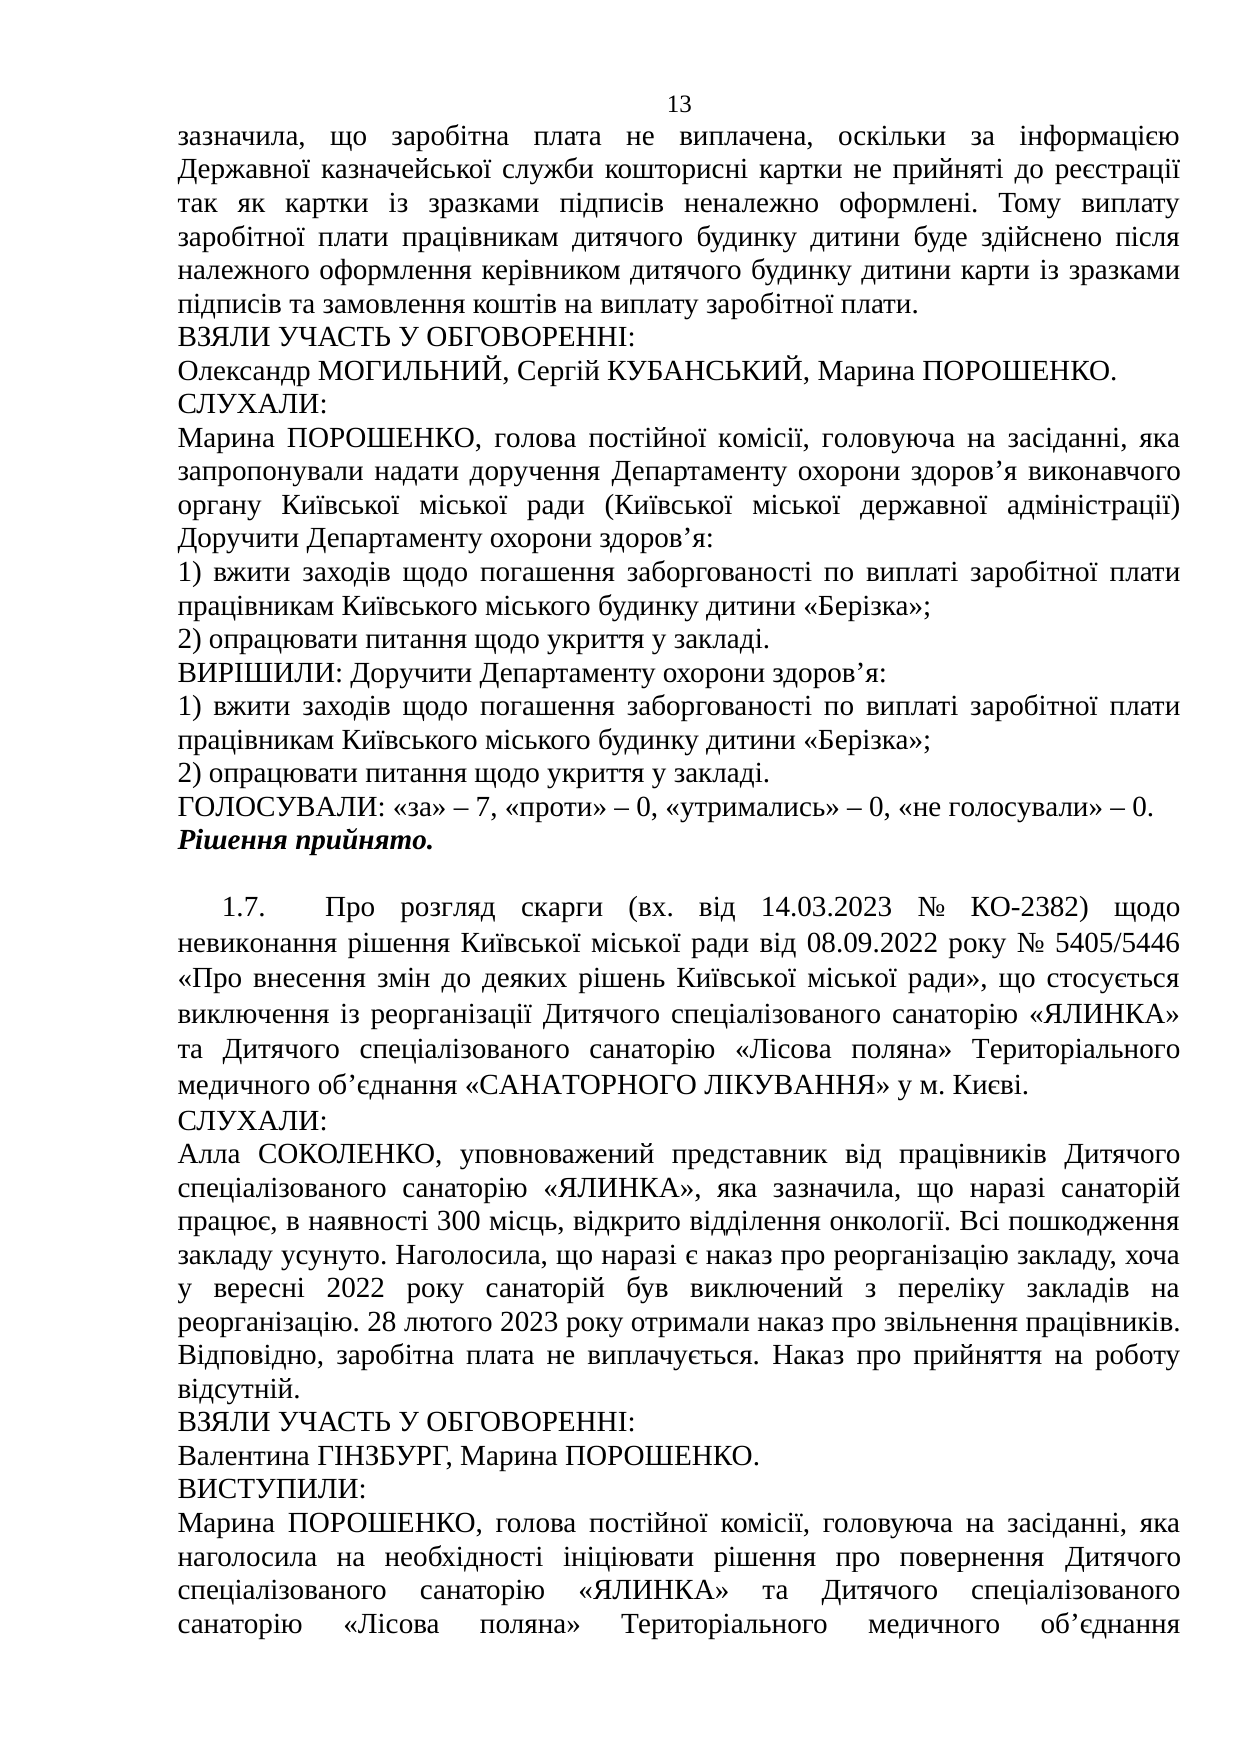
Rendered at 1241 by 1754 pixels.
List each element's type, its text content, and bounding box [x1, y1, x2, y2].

text Рішення прийнято. [177, 822, 1181, 856]
text ВЗЯЛИ УЧАСТЬ У ОБГОВОРЕННІ: [177, 1404, 1181, 1438]
list Про розгляд скарги (вх. від 14.03.2023 № КО-2382) щодо невиконання рішення Київської міської ради від 08.09.2022 року № 5405/5446 «Про внесення змін до деяких рішень Київської міської ради», що стосується виключення із реорганізації Дитячого спеціалізованого санаторію «ЯЛИНКА» та Дитячого спеціалізованого санаторію «Лісова поляна» Територіального медичного об’єднання «САНАТОРНОГО ЛІКУВАННЯ» у м. Києві. [177, 1065, 1181, 1101]
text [177, 118, 1181, 319]
text 1) вжити заходів щодо погашення заборгованості по виплаті заробітної плати працівникам Київського міського будинку дитини «Берізка»; [177, 554, 1181, 621]
text ВЗЯЛИ УЧАСТЬ У ОБГОВОРЕННІ: [177, 319, 1181, 353]
text ВИСТУПИЛИ: [177, 1472, 1181, 1505]
text Олександр МОГИЛЬНИЙ, Сергій КУБАНСЬКИЙ, Марина ПОРОШЕНКО. [177, 353, 1181, 386]
list Про розгляд скарги (вх. від 14.03.2023 № КО-2382) щодо невиконання рішення Київської міської ради від 08.09.2022 року № 5405/5446 «Про внесення змін до деяких рішень Київської міської ради», що стосується виключення із реорганізації Дитячого спеціалізованого санаторію «ЯЛИНКА» та Дитячого спеціалізованого санаторію «Лісова поляна» Територіального медичного об’єднання «САНАТОРНОГО ЛІКУВАННЯ» у м. Києві. [177, 889, 1181, 925]
text Валентина ГІНЗБУРГ, Марина ПОРОШЕНКО. [177, 1438, 1181, 1472]
text Марина ПОРОШЕНКО, голова постійної комісії, головуюча на засіданні, яка запропонували надати доручення Департаменту охорони здоров’я виконавчого органу Київської міської ради (Київської міської державної адміністрації) Доручити Департаменту охорони здоров’я: [177, 420, 1181, 554]
text ГОЛОСУВАЛИ: «за» – 7, «проти» – 0, «утримались» – 0, «не голосували» – 0. [177, 789, 1181, 822]
text 2) опрацювати питання щодо укриття у закладі. [177, 755, 1181, 789]
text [177, 1505, 1181, 1572]
text 2) опрацювати питання щодо укриття у закладі. [177, 621, 1181, 655]
text СЛУХАЛИ: [177, 386, 1181, 420]
text 1) вжити заходів щодо погашення заборгованості по виплаті заробітної плати працівникам Київського міського будинку дитини «Берізка»; [177, 688, 1181, 755]
text Алла СОКОЛЕНКО, уповноважений представник від працівників Дитячого спеціалізованого санаторію «ЯЛИНКА», яка зазначила, що наразі санаторій працює, в наявності 300 місць, відкрито відділення онкології. Всі пошкодження закладу усунуто. Наголосила, що наразі є наказ про реорганізацію закладу, хоча у вересні 2022 року санаторій був виключений з переліку закладів на реорганізацію. 28 лютого 2023 року отримали наказ про звільнення працівників. Відповідно, заробітна плата не виплачується. Наказ про прийняття на роботу відсутній. [177, 1136, 1181, 1404]
text СЛУХАЛИ: [177, 1103, 1181, 1136]
text ВИРІШИЛИ: Доручити Департаменту охорони здоров’я: [177, 655, 1181, 688]
